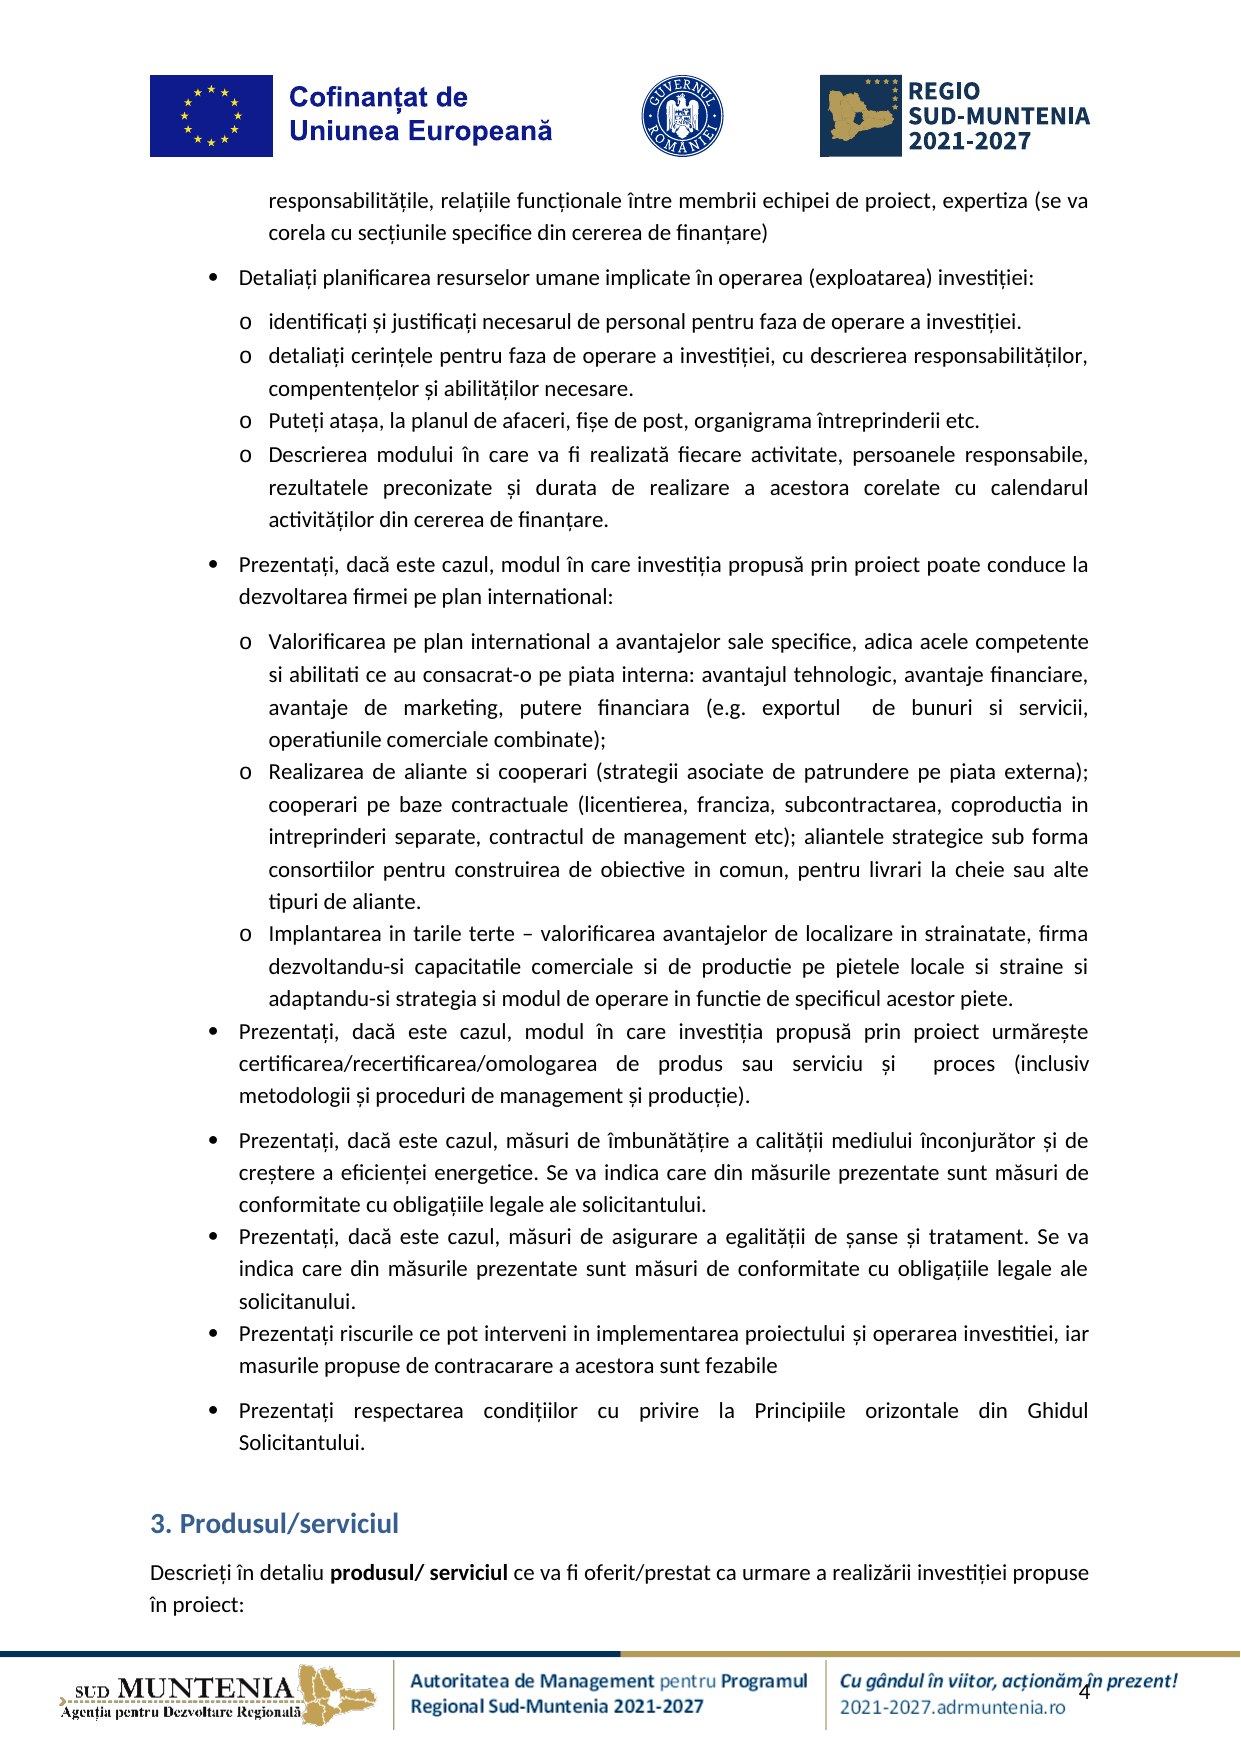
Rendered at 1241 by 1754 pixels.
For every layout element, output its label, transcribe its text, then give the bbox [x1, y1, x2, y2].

list Valorificarea pe plan international a avantajelor sale specifice, adica acele competente si abilitati ce au consacrat-o pe piata interna: avantajul tehnologic, avantaje financiare, avantaje de marketing, putere financiara (e.g. exportul de bunuri si servicii, operatiunile comerciale combinate); [239, 627, 1090, 753]
subtitle Produsul/serviciul [150, 1505, 1090, 1541]
list Prezentați, dacă este cazul, măsuri de asigurare a egalității de șanse și tratament. Se va indica care din măsurile prezentate sunt măsuri de conformitate cu obligațiile legale ale solicitanului. [209, 1222, 1090, 1315]
list Prezentați, dacă este cazul, măsuri de îmbunătățire a calității mediului înconjurător și de creștere a eficienței energetice. Se va indica care din măsurile prezentate sunt măsuri de conformitate cu obligațiile legale ale solicitantului. [209, 1126, 1090, 1218]
list Prezentați riscurile ce pot interveni in implementarea proiectului şi operarea investitiei, iar masurile propuse de contracarare a acestora sunt fezabile [209, 1319, 1090, 1379]
list identificați și justificați necesarul de personal pentru faza de operare a investiției. [239, 307, 1090, 337]
list detaliați cerințele pentru faza de operare a investiției, cu descrierea responsabilităților, compentențelor și abilităților necesare. [239, 341, 1090, 402]
list Prezentați respectarea condițiilor cu privire la Principiile orizontale din Ghidul Solicitantului. [209, 1396, 1090, 1456]
text Descrieți în detaliu produsul/ serviciul ce va fi oferit/prestat ca urmare a realizării investiției propuse în proiect: [150, 1558, 1090, 1618]
list Detaliați planificarea resurselor umane implicate în operarea (exploatarea) investiției: [209, 263, 1090, 291]
list Prezentați, dacă este cazul, modul în care investiția propusă prin proiect urmărește certificarea/recertificarea/omologarea de produs sau serviciu și proces (inclusiv metodologii și proceduri de management și producție). [209, 1017, 1090, 1109]
list Puteți atașa, la planul de afaceri, fișe de post, organigrama întreprinderii etc. [239, 406, 1090, 436]
list Implantarea in tarile terte – valorificarea avantajelor de localizare in strainatate, firma dezvoltandu-si capacitatile comerciale si de productie pe pietele locale si straine si adaptandu-si strategia si modul de operare in functie de specificul acestor piete. [239, 919, 1090, 1013]
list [239, 186, 1090, 246]
list Realizarea de aliante si cooperari (strategii asociate de patrundere pe piata externa); cooperari pe baze contractuale (licentierea, franciza, subcontractarea, coproductia in intreprinderi separate, contractul de management etc); aliantele strategice sub forma consortiilor pentru construirea de obiective in comun, pentru livrari la cheie sau alte tipuri de aliante. [239, 757, 1090, 915]
list Descrierea modului în care va fi realizată fiecare activitate, persoanele responsabile, rezultatele preconizate și durata de realizare a acestora corelate cu calendarul activităților din cererea de finanțare. [239, 440, 1090, 533]
picture [0, 1651, 1241, 1731]
list Prezentați, dacă este cazul, modul în care investiția propusă prin proiect poate conduce la dezvoltarea firmei pe plan international: [209, 550, 1090, 610]
